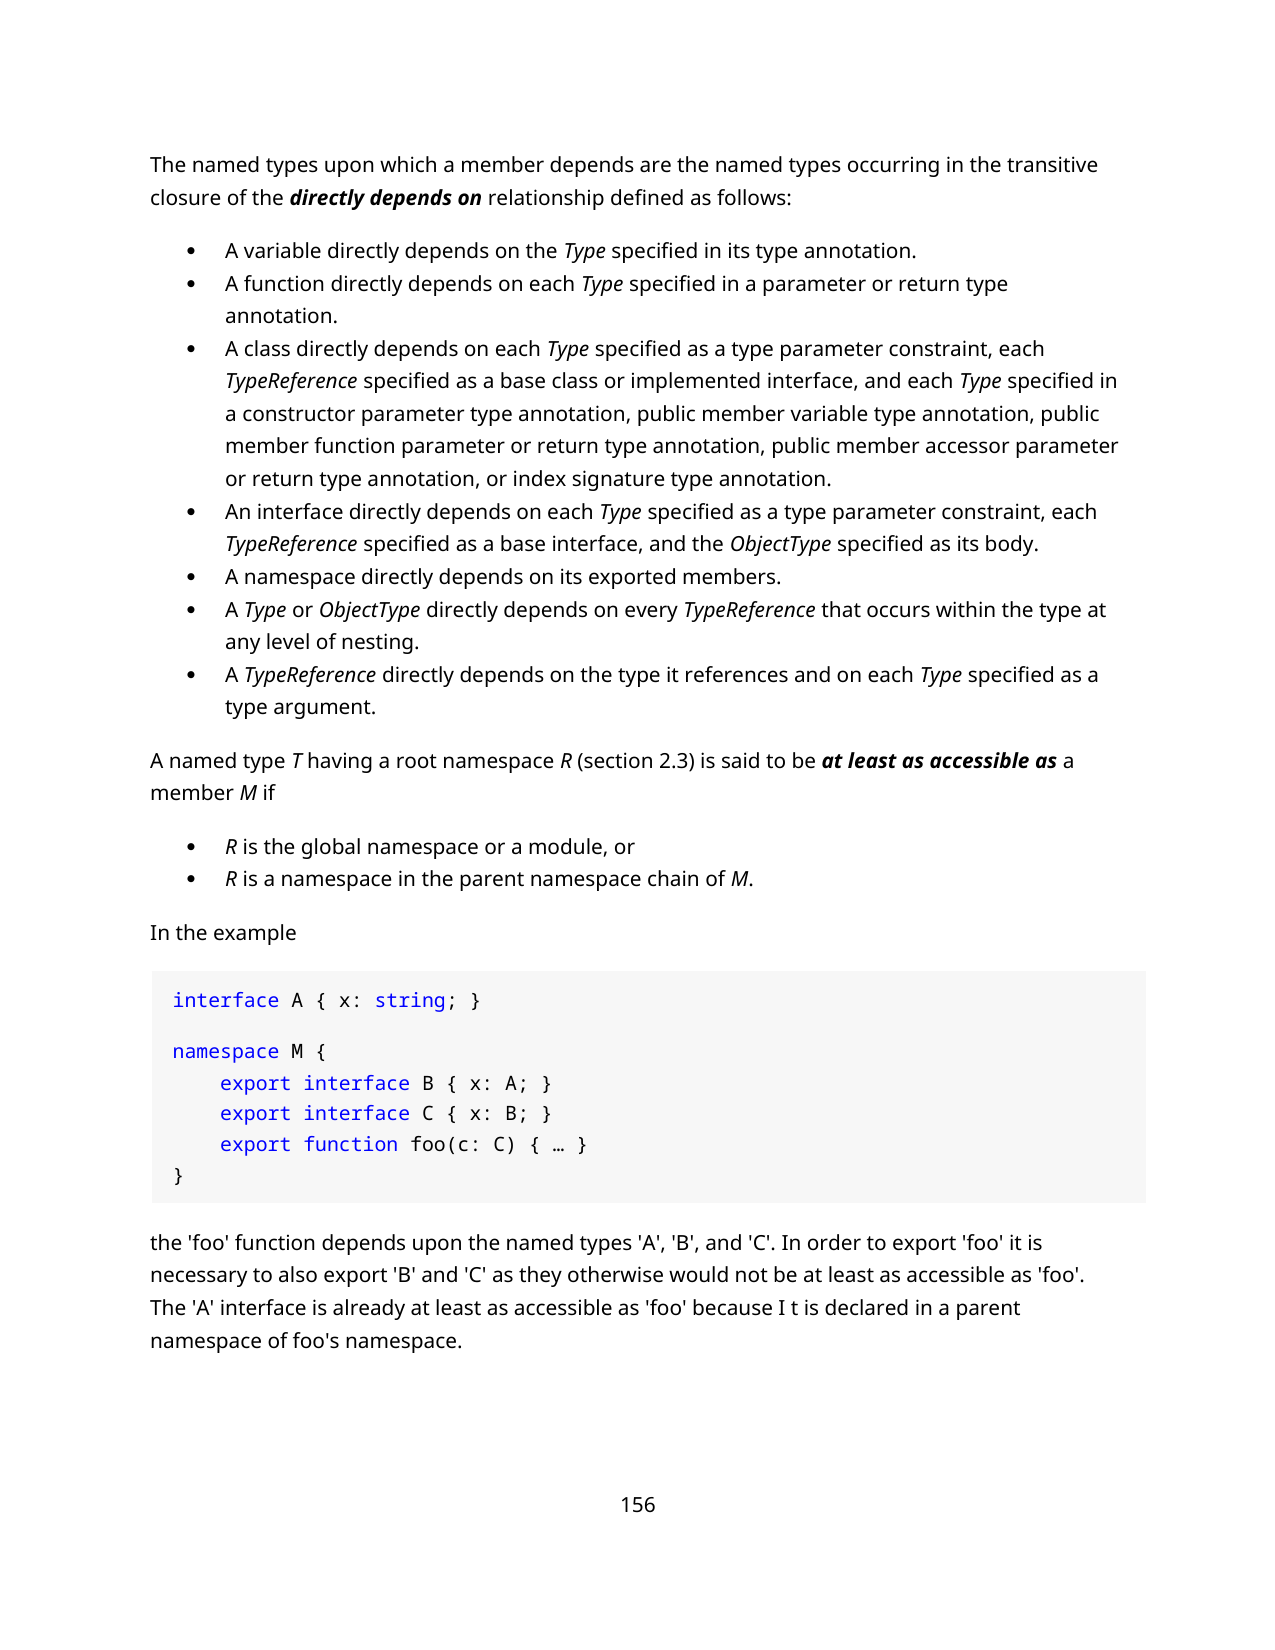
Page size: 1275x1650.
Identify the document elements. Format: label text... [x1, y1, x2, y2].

list R is the global namespace or a module, or [187, 832, 1125, 860]
text A named type T having a root namespace R (section 2.3) is said to be at least as accessible as a member M if [150, 746, 1125, 807]
list An interface directly depends on each Type specified as a type parameter constraint, each TypeReference specified as a base interface, and the ObjectType specified as its body. [187, 497, 1125, 558]
text interface A { x: string; } [164, 984, 1133, 1013]
list A TypeReference directly depends on the type it references and on each Type specified as a type argument. [187, 660, 1125, 721]
list R is a namespace in the parent namespace chain of M. [187, 864, 1125, 893]
list A variable directly depends on the Type specified in its type annotation. [187, 236, 1125, 264]
text the 'foo' function depends upon the named types 'A', 'B', and 'C'. In order to export 'foo' it is necessary to also export 'B' and 'C' as they otherwise would not be at least as accessible as 'foo'. The 'A' interface is already at least as accessible as 'foo' because I t is declared in a parent namespace of foo's namespace. [150, 1228, 1125, 1354]
text namespace M { export interface B { x: A; } export interface C { x: B; } export function foo(c: C) { … } } [164, 1023, 1133, 1191]
list A Type or ObjectType directly depends on every TypeReference that occurs within the type at any level of nesting. [187, 595, 1125, 656]
list A class directly depends on each Type specified as a type parameter constraint, each TypeReference specified as a base class or implemented interface, and each Type specified in a constructor parameter type annotation, public member variable type annotation, public member function parameter or return type annotation, public member accessor parameter or return type annotation, or index signature type annotation. [187, 334, 1125, 493]
text In the example [150, 918, 1125, 946]
list A namespace directly depends on its exported members. [187, 562, 1125, 591]
list A function directly depends on each Type specified in a parameter or return type annotation. [187, 269, 1125, 330]
text The named types upon which a member depends are the named types occurring in the transitive closure of the directly depends on relationship defined as follows: [150, 150, 1125, 211]
